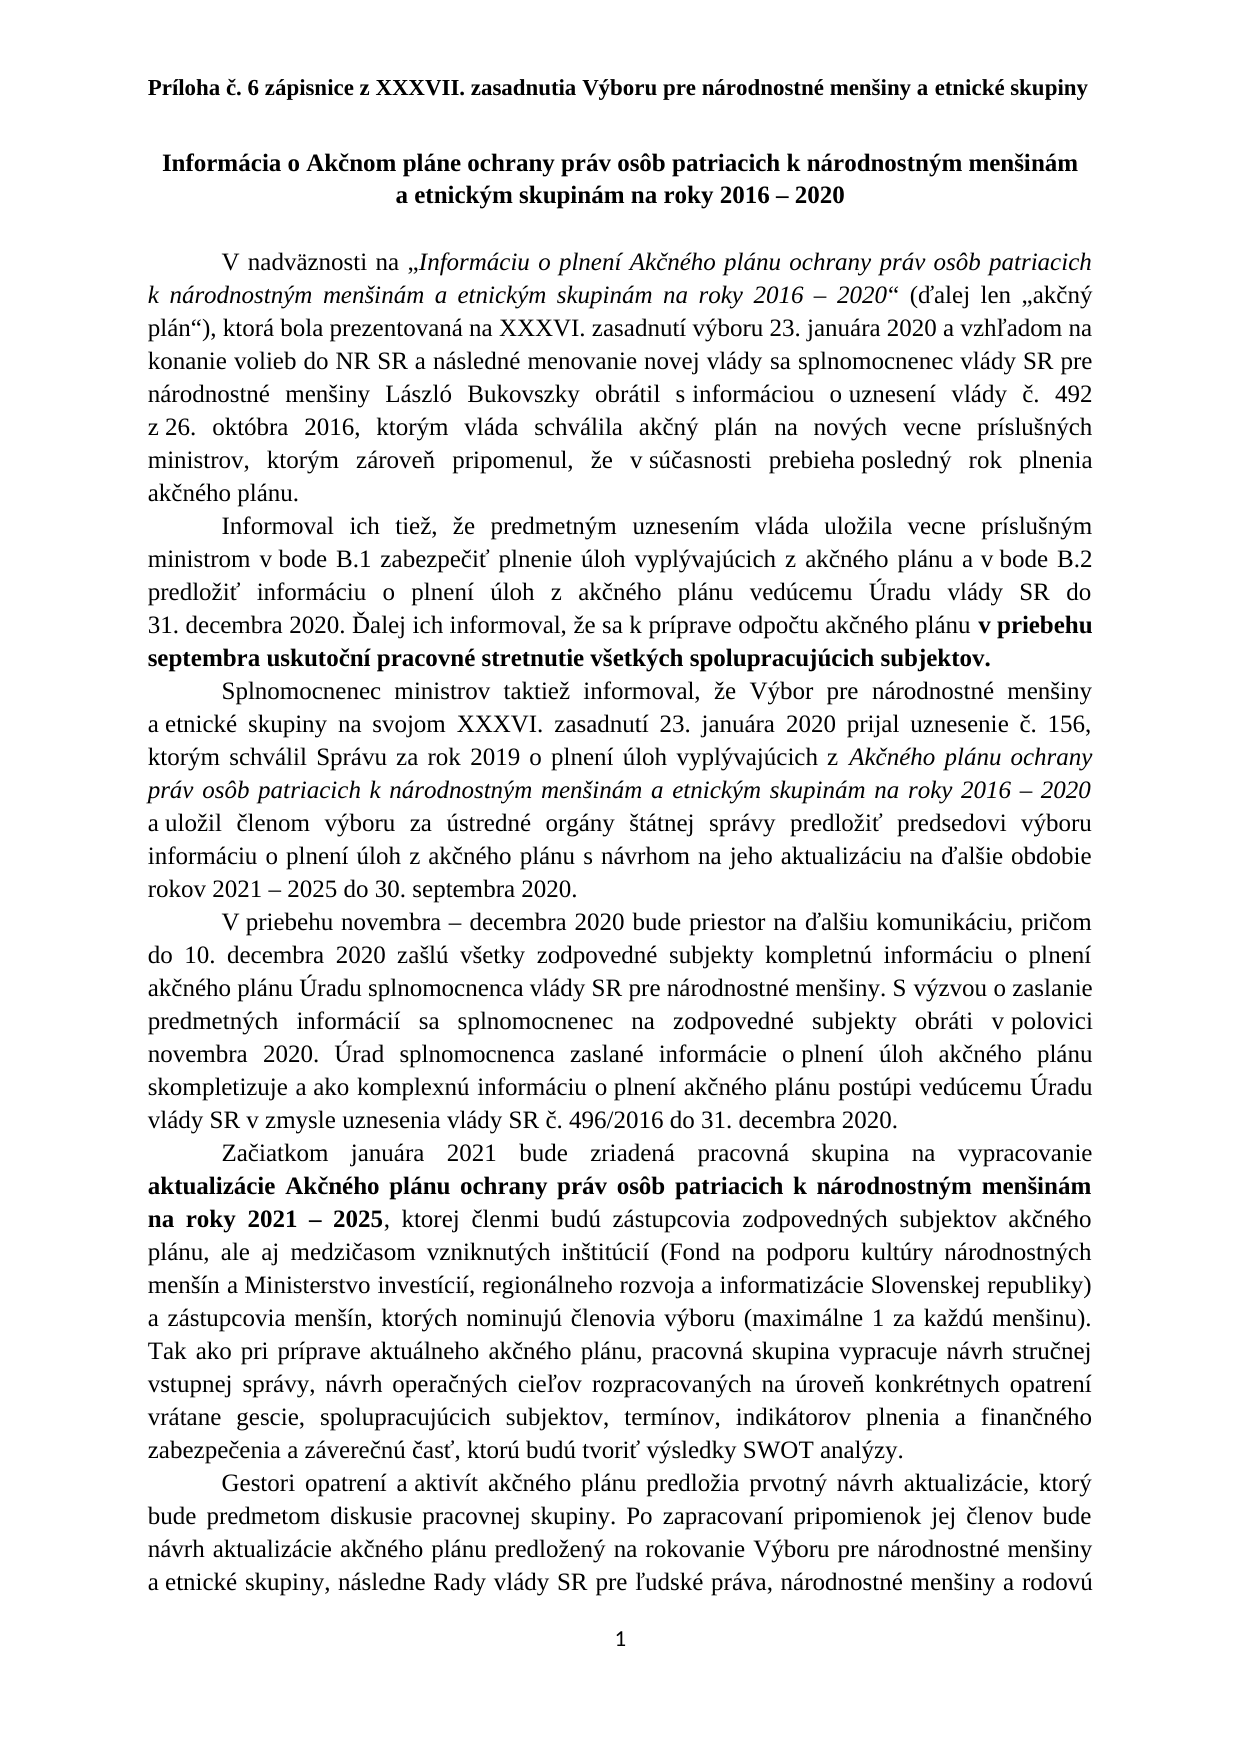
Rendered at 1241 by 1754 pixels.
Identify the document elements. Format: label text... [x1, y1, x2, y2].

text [148, 1468, 1093, 1596]
text Informácia o Akčnom pláne ochrany práv osôb patriacich k národnostným menšinám a etnickým skupinám na roky 2016 – 2020 [148, 148, 1093, 209]
text V nadväznosti na „Informáciu o plnení Akčného plánu ochrany práv osôb patriacich k národnostným menšinám a etnickým skupinám na roky 2016 – 2020“ (ďalej len „akčný plán“), ktorá bola prezentovaná na XXXVI. zasadnutí výboru 23. januára 2020 a vzhľadom na konanie volieb do NR SR a následné menovanie novej vlády sa splnomocnenec vlády SR pre národnostné menšiny László Bukovszky obrátil s informáciou o uznesení vlády č. 492 z 26. októbra 2016, ktorým vláda schválila akčný plán na nových vecne príslušných ministrov, ktorým zároveň pripomenul, že v súčasnosti prebieha posledný rok plnenia akčného plánu. [148, 247, 1093, 507]
text V priebehu novembra – decembra 2020 bude priestor na ďalšiu komunikáciu, pričom do 10. decembra 2020 zašlú všetky zodpovedné subjekty kompletnú informáciu o plnení akčného plánu Úradu splnomocnenca vlády SR pre národnostné menšiny. S výzvou o zaslanie predmetných informácií sa splnomocnenec na zodpovedné subjekty obráti v polovici novembra 2020. Úrad splnomocnenca zaslané informácie o plnení úloh akčného plánu skompletizuje a ako komplexnú informáciu o plnení akčného plánu postúpi vedúcemu Úradu vlády SR v zmysle uznesenia vlády SR č. 496/2016 do 31. decembra 2020. [148, 907, 1093, 1134]
text Splnomocnenec ministrov taktiež informoval, že Výbor pre národnostné menšiny a etnické skupiny na svojom XXXVI. zasadnutí 23. januára 2020 prijal uznesenie č. 156, ktorým schválil Správu za rok 2019 o plnení úloh vyplývajúcich z Akčného plánu ochrany práv osôb patriacich k národnostným menšinám a etnickým skupinám na roky 2016 – 2020 a uložil členom výboru za ústredné orgány štátnej správy predložiť predsedovi výboru informáciu o plnení úloh z akčného plánu s návrhom na jeho aktualizáciu na ďalšie obdobie rokov 2021 – 2025 do 30. septembra 2020. [148, 676, 1093, 903]
text Začiatkom januára 2021 bude zriadená pracovná skupina na vypracovanie aktualizácie Akčného plánu ochrany práv osôb patriacich k národnostným menšinám na roky 2021 – 2025, ktorej členmi budú zástupcovia zodpovedných subjektov akčného plánu, ale aj medzičasom vzniknutých inštitúcií (Fond na podporu kultúry národnostných menšín a Ministerstvo investícií, regionálneho rozvoja a informatizácie Slovenskej republiky) a zástupcovia menšín, ktorých nominujú členovia výboru (maximálne 1 za každú menšinu). Tak ako pri príprave aktuálneho akčného plánu, pracovná skupina vypracuje návrh stručnej vstupnej správy, návrh operačných cieľov rozpracovaných na úroveň konkrétnych opatrení vrátane gescie, spolupracujúcich subjektov, termínov, indikátorov plnenia a finančného zabezpečenia a záverečnú časť, ktorú budú tvoriť výsledky SWOT analýzy. [148, 1138, 1093, 1464]
text Informoval ich tiež, že predmetným uznesením vláda uložila vecne príslušným ministrom v bode B.1 zabezpečiť plnenie úloh vyplývajúcich z akčného plánu a v bode B.2 predložiť informáciu o plnení úloh z akčného plánu vedúcemu Úradu vlády SR do 31. decembra 2020. Ďalej ich informoval, že sa k príprave odpočtu akčného plánu v priebehu septembra uskutoční pracovné stretnutie všetkých spolupracujúcich subjektov. [148, 511, 1093, 672]
